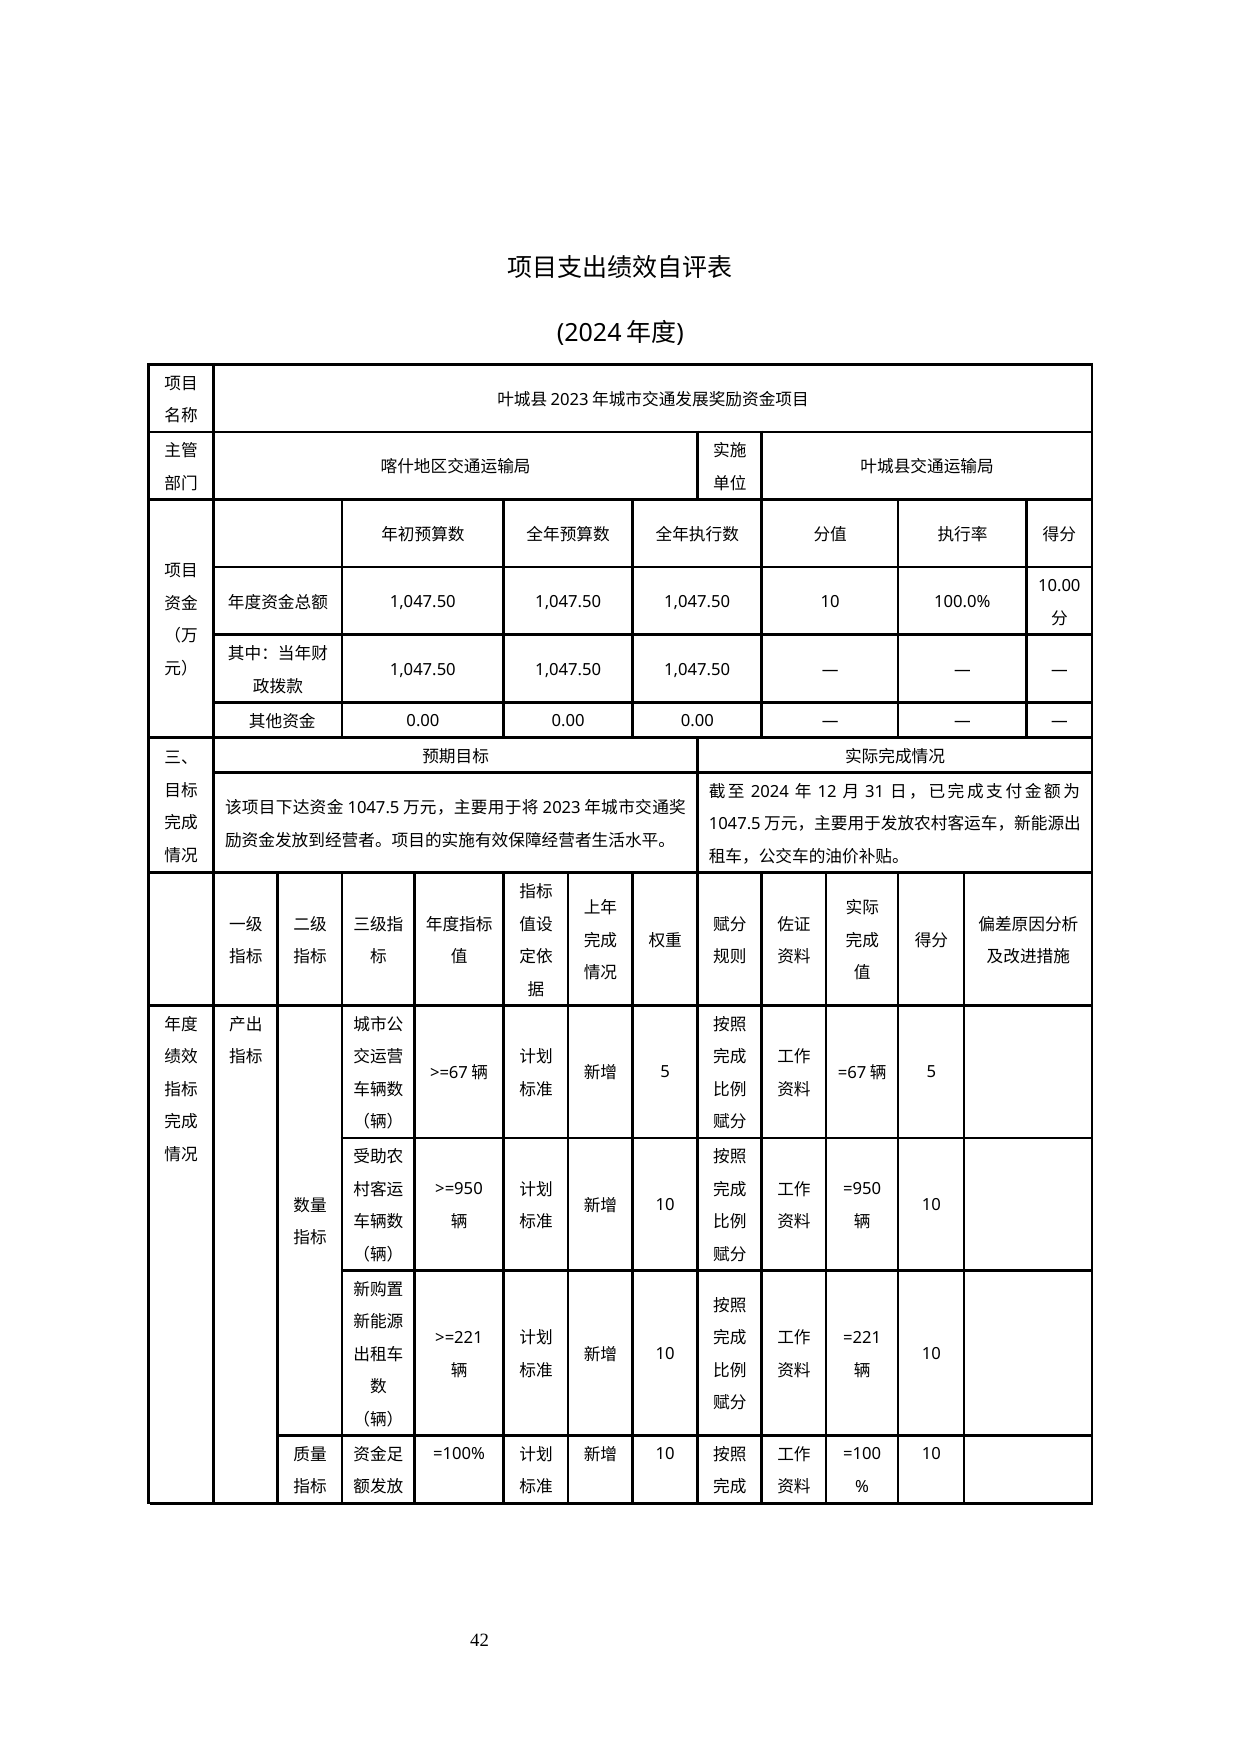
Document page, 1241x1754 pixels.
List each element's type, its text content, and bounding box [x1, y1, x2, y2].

table_cell 实施单位 [699, 433, 760, 498]
table_cell — [763, 704, 897, 736]
table_cell 指标值设定依据 [505, 874, 567, 1004]
table_cell 年度绩效指标完成情况 [150, 1007, 212, 1502]
table_cell 数量指标 [279, 1007, 341, 1434]
table_cell 新增 [569, 1007, 631, 1136]
table_header 项目支出绩效自评表 [148, 233, 1092, 298]
table_cell 全年预算数 [505, 501, 631, 566]
table_cell [150, 874, 212, 1004]
table_cell 5 [634, 1007, 696, 1136]
table_cell 上年完成情况 [569, 874, 631, 1004]
table_cell 分值 [763, 501, 897, 566]
table_cell 100.0% [899, 568, 1025, 633]
table_cell 三、目标完成情况 [150, 739, 212, 871]
table_cell >=950辆 [416, 1139, 502, 1269]
table_cell [965, 1437, 1091, 1502]
table_cell 10 [899, 1139, 963, 1269]
table_cell =100% [416, 1437, 502, 1502]
table_cell 得分 [1028, 501, 1091, 566]
table_cell 偏差原因分析及改进措施 [965, 874, 1091, 1004]
table_cell 预期目标 [215, 739, 696, 771]
table_cell >=221辆 [416, 1272, 502, 1434]
table_cell 计划标准 [505, 1272, 567, 1434]
table_cell 新增 [569, 1437, 631, 1502]
table_cell 喀什地区交通运输局 [215, 433, 696, 498]
table_cell 计划标准 [505, 1437, 567, 1502]
table_cell 得分 [899, 874, 963, 1004]
table_cell 执行率 [899, 501, 1025, 566]
table_cell 其中：当年财政拨款 [215, 636, 341, 701]
table_cell — [1028, 704, 1091, 736]
table_cell 三级指标 [343, 874, 413, 1004]
table_cell (2024年度) [148, 298, 1092, 363]
table_cell >=67辆 [416, 1007, 502, 1136]
table_cell 工作资料 [763, 1272, 825, 1434]
table_cell — [899, 704, 1025, 736]
table_cell 受助农村客运车辆数（辆） [343, 1139, 413, 1269]
table_cell 1,047.50 [505, 568, 631, 633]
table_cell 10 [634, 1139, 696, 1269]
table_cell 工作资料 [763, 1437, 825, 1502]
table_cell 一级指标 [215, 874, 276, 1004]
table_cell 1,047.50 [343, 568, 502, 633]
table_cell 项目资金 （万元） [150, 501, 212, 736]
table_cell 权重 [634, 874, 696, 1004]
table_cell 城市公交运营车辆数（辆） [343, 1007, 413, 1136]
table_cell 0.00 [634, 704, 760, 736]
table_cell 新购置新能源出租车数（辆） [343, 1272, 413, 1434]
table_cell 叶城县2023年城市交通发展奖励资金项目 [215, 366, 1091, 431]
table_cell 叶城县交通运输局 [763, 433, 1091, 498]
table_cell [965, 1139, 1091, 1269]
table_cell 1,047.50 [634, 636, 760, 701]
table_cell 产出指标 [215, 1007, 276, 1502]
table_cell — [899, 636, 1025, 701]
table_cell 其他资金 [215, 704, 341, 736]
table_cell =950辆 [827, 1139, 897, 1269]
table_cell 资金足额发放率（%） [343, 1437, 413, 1502]
table_cell 按照完成比例赋分 [699, 1007, 760, 1136]
table_cell 赋分规则 [699, 874, 760, 1004]
table_cell [215, 501, 341, 566]
table_cell 质量指标 [279, 1437, 341, 1502]
table_cell 0.00 [505, 704, 631, 736]
table_cell 5 [899, 1007, 963, 1136]
table_cell 按照完成比例赋分 [699, 1272, 760, 1434]
table_cell 10 [899, 1272, 963, 1434]
table_cell 1,047.50 [634, 568, 760, 633]
table_cell 10 [763, 568, 897, 633]
table_cell — [1028, 636, 1091, 701]
table_cell 10 [899, 1437, 963, 1502]
table_cell 佐证资料 [763, 874, 825, 1004]
table_cell 计划标准 [505, 1139, 567, 1269]
table_cell 工作资料 [763, 1007, 825, 1136]
table_cell 计划标准 [505, 1007, 567, 1136]
table_cell 0.00 [343, 704, 502, 736]
table_cell 工作资料 [763, 1139, 825, 1269]
table_cell 项目名称 [150, 366, 212, 431]
table_cell =67辆 [827, 1007, 897, 1136]
table_cell 1,047.50 [505, 636, 631, 701]
table_cell 新增 [569, 1139, 631, 1269]
table_cell 主管部门 [150, 433, 212, 498]
table_cell =100% [827, 1437, 897, 1502]
table_cell 10 [634, 1272, 696, 1434]
table_cell 截至2024年12月31日，已完成支付金额为1047.5万元，主要用于发放农村客运车，新能源出租车，公交车的油价补贴。 [699, 774, 1091, 871]
table_cell 年初预算数 [343, 501, 502, 566]
table_cell 实际完成情况 [699, 739, 1091, 771]
table_cell 新增 [569, 1272, 631, 1434]
table_cell 全年执行数 [634, 501, 760, 566]
table_cell 1,047.50 [343, 636, 502, 701]
table_cell 年度资金总额 [215, 568, 341, 633]
table_cell — [763, 636, 897, 701]
table_cell 10 [634, 1437, 696, 1502]
table_cell 该项目下达资金1047.5万元，主要用于将2023年城市交通奖励资金发放到经营者。项目的实施有效保障经营者生活水平。 [215, 774, 696, 871]
table_cell 按照完成比例赋分 [699, 1437, 760, 1502]
table_cell [965, 1007, 1091, 1136]
table_cell [965, 1272, 1091, 1434]
table_cell 二级指标 [279, 874, 341, 1004]
table_cell =221辆 [827, 1272, 897, 1434]
table_cell 实际完成值 [827, 874, 897, 1004]
table_cell 10.00分 [1028, 568, 1091, 633]
table_cell 年度指标值 [416, 874, 502, 1004]
table_cell 按照完成比例赋分 [699, 1139, 760, 1269]
